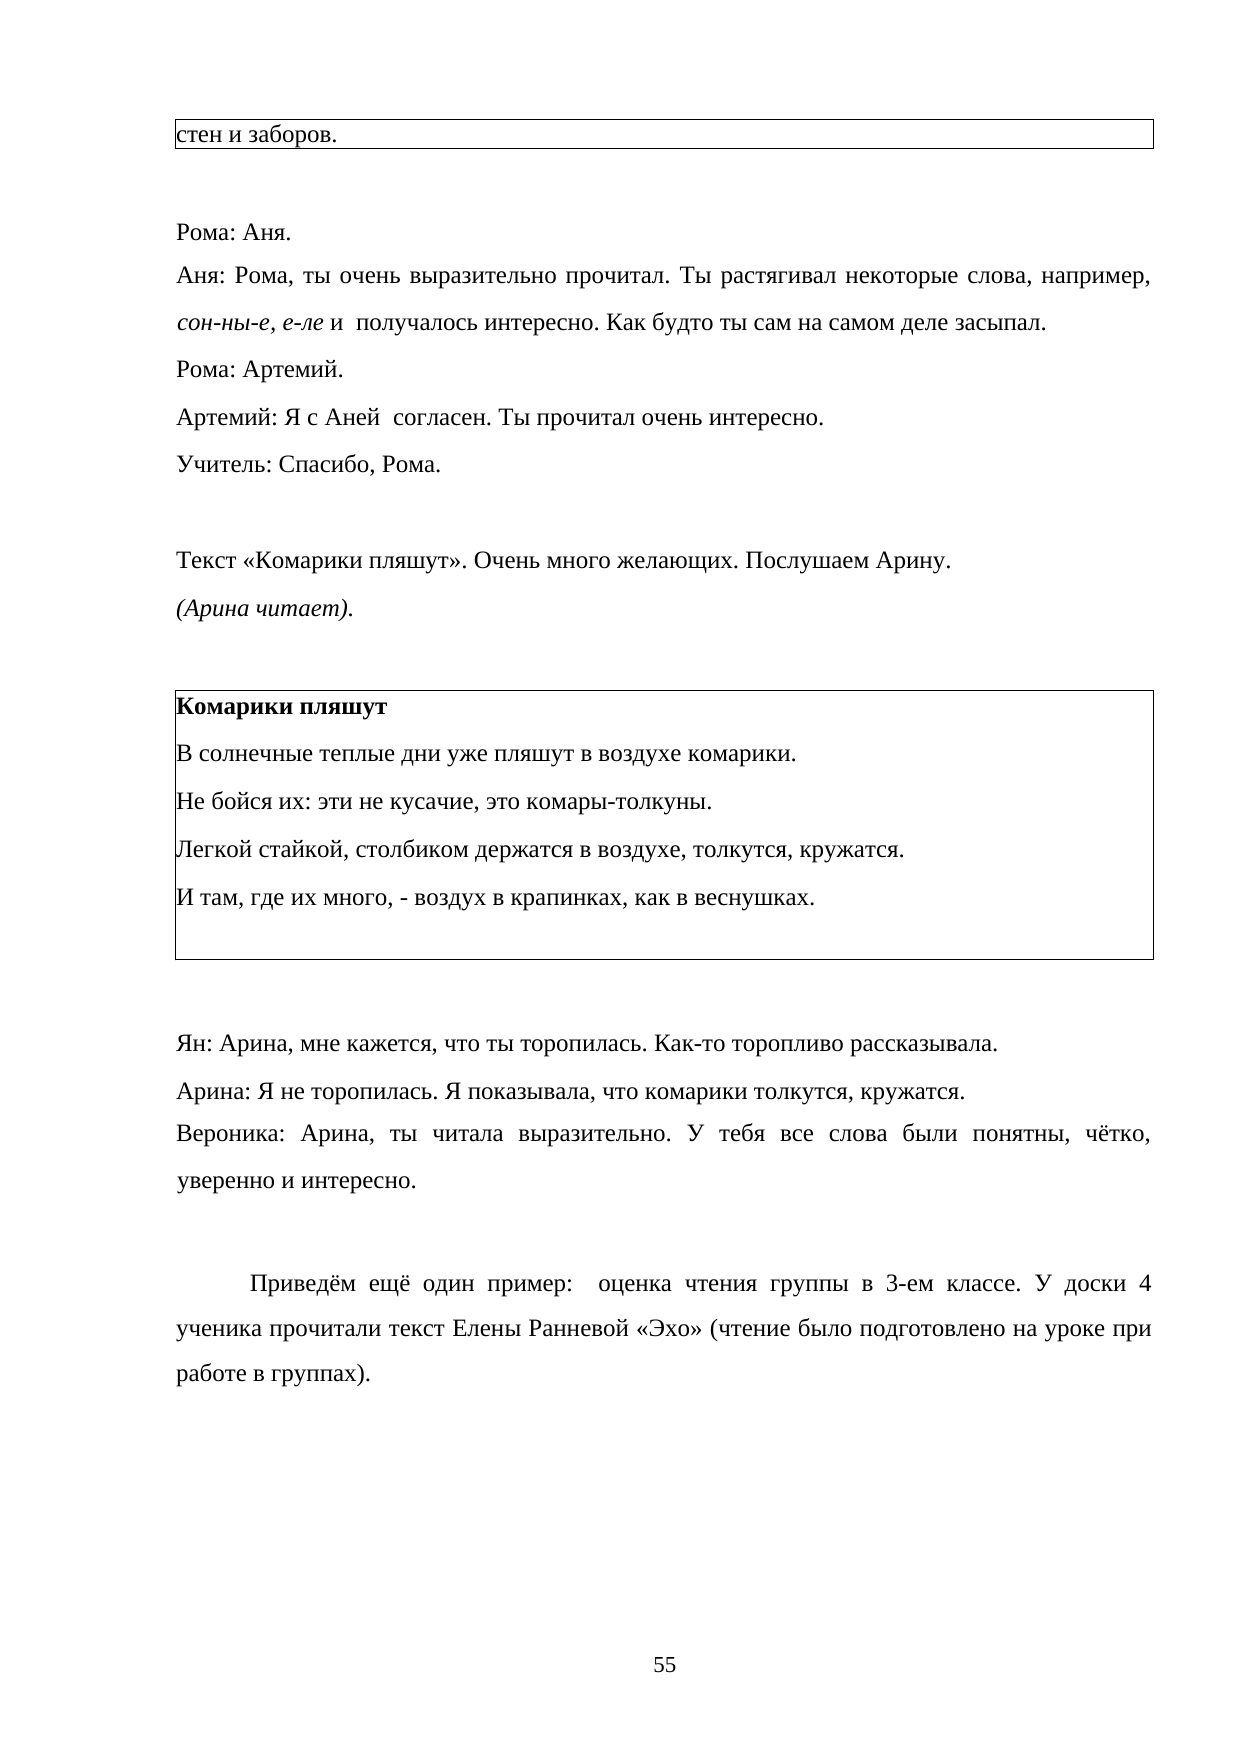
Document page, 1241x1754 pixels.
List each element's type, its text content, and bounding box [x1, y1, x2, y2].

text Комарики пляшут [176, 691, 1153, 720]
text Вероника: Арина, ты читала выразительно. У тебя все слова были понятны, чётко, уверенно и интересно. [176, 1118, 1152, 1194]
text В солнечные теплые дни уже пляшут в воздухе комарики. [176, 737, 1153, 767]
text Аня: Рома, ты очень выразительно прочитал. Ты растягивал некоторые слова, например, сон-ны-е, е-ле и получалось интересно. Как будто ты сам на самом деле засыпал. [176, 260, 1152, 336]
text Текст «Комарики пляшут». Очень много желающих. Послушаем Арину. [176, 545, 1152, 574]
text (Арина читает). [176, 593, 1153, 621]
text Рома: Артемий. [176, 354, 1152, 383]
text Не бойся их: эти не кусачие, это комары-толкуны. [176, 785, 1153, 815]
text Артемий: Я с Аней согласен. Ты прочитал очень интересно. [176, 402, 1152, 431]
text Легкой стайкой, столбиком держатся в воздухе, толкутся, кружатся. [176, 833, 1153, 863]
text И там, где их много, - воздух в крапинках, как в веснушках. [176, 881, 1153, 911]
text Приведём ещё один пример: оценка чтения группы в 3-ем классе. У доски 4 ученика прочитали текст Елены Ранневой «Эхо» (чтение было подготовлено на уроке при работе в группах). [176, 1268, 1153, 1387]
text Рома: Аня. [176, 217, 1152, 246]
text Ян: Арина, мне кажется, что ты торопилась. Как-то торопливо рассказывала. [176, 1028, 1152, 1057]
text Арина: Я не торопилась. Я показывала, что комарики толкутся, кружатся. [176, 1076, 1152, 1104]
text стен и заборов. [176, 120, 1153, 148]
text Учитель: Спасибо, Рома. [176, 449, 1152, 478]
